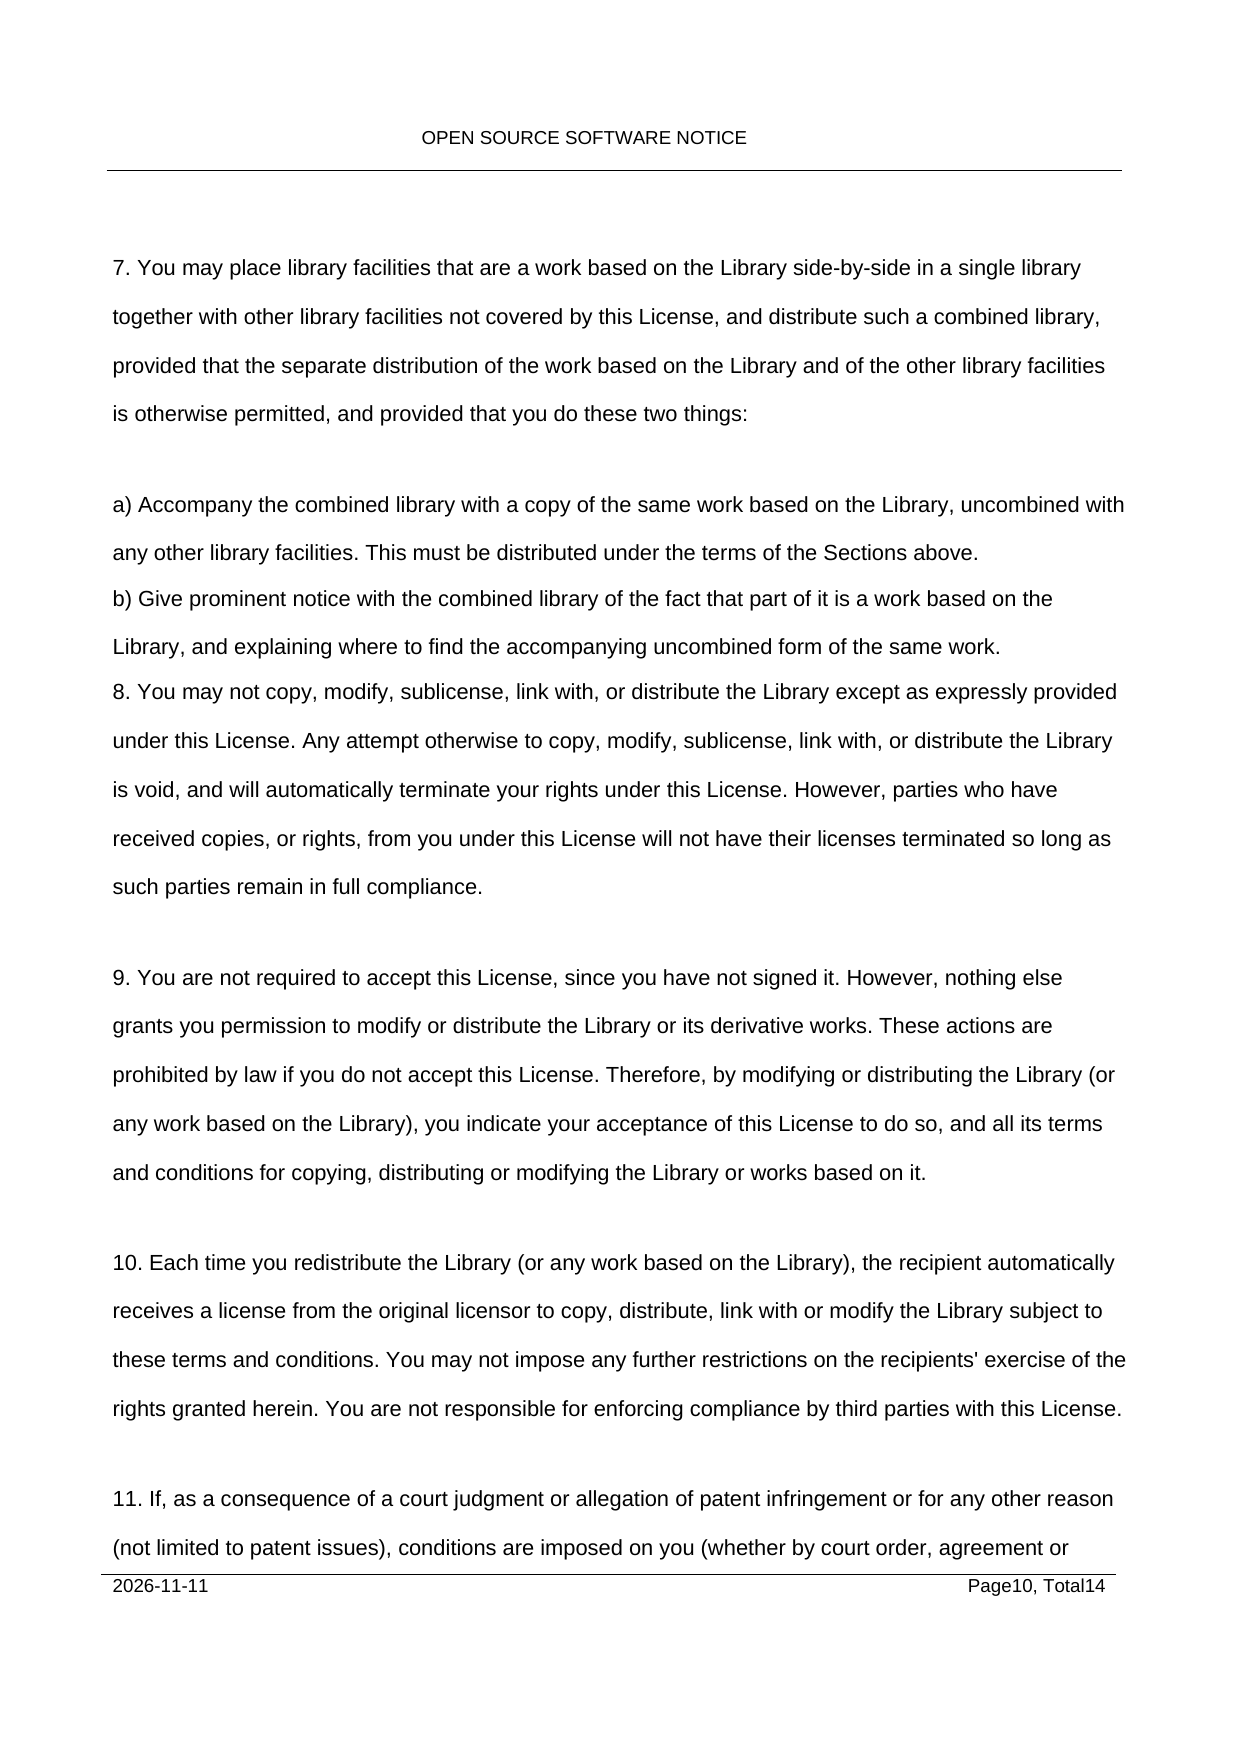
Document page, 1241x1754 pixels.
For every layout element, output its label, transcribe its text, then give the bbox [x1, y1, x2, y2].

text 9. You are not required to accept this License, since you have not signed it. However, nothing else grants you permission to modify or distribute the Library or its derivative works. These actions are prohibited by law if you do not accept this License. Therefore, by modifying or distributing the Library (or any work based on the Library), you indicate your acceptance of this License to do so, and all its terms and conditions for copying, distributing or modifying the Library or works based on it. [112, 961, 1128, 1188]
text a) Accompany the combined library with a copy of the same work based on the Library, uncombined with any other library facilities. This must be distributed under the terms of the Sections above. [112, 488, 1128, 569]
text 7. You may place library facilities that are a work based on the Library side-by-side in a single library together with other library facilities not covered by this License, and distribute such a combined library, provided that the separate distribution of the work based on the Library and of the other library facilities is otherwise permitted, and provided that you do these two things: [112, 251, 1128, 430]
text b) Give prominent notice with the combined library of the fact that part of it is a work based on the Library, and explaining where to find the accompanying uncombined form of the same work. [112, 582, 1128, 663]
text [112, 1482, 1128, 1564]
text 10. Each time you redistribute the Library (or any work based on the Library), the recipient automatically receives a license from the original licensor to copy, distribute, link with or modify the Library subject to these terms and conditions. You may not impose any further restrictions on the recipients' exercise of the rights granted herein. You are not responsible for enforcing compliance by third parties with this License. [112, 1246, 1128, 1425]
text 8. You may not copy, modify, sublicense, link with, or distribute the Library except as expressly provided under this License. Any attempt otherwise to copy, modify, sublicense, link with, or distribute the Library is void, and will automatically terminate your rights under this License. However, parties who have received copies, or rights, from you under this License will not have their licenses terminated so long as such parties remain in full compliance. [112, 676, 1128, 903]
